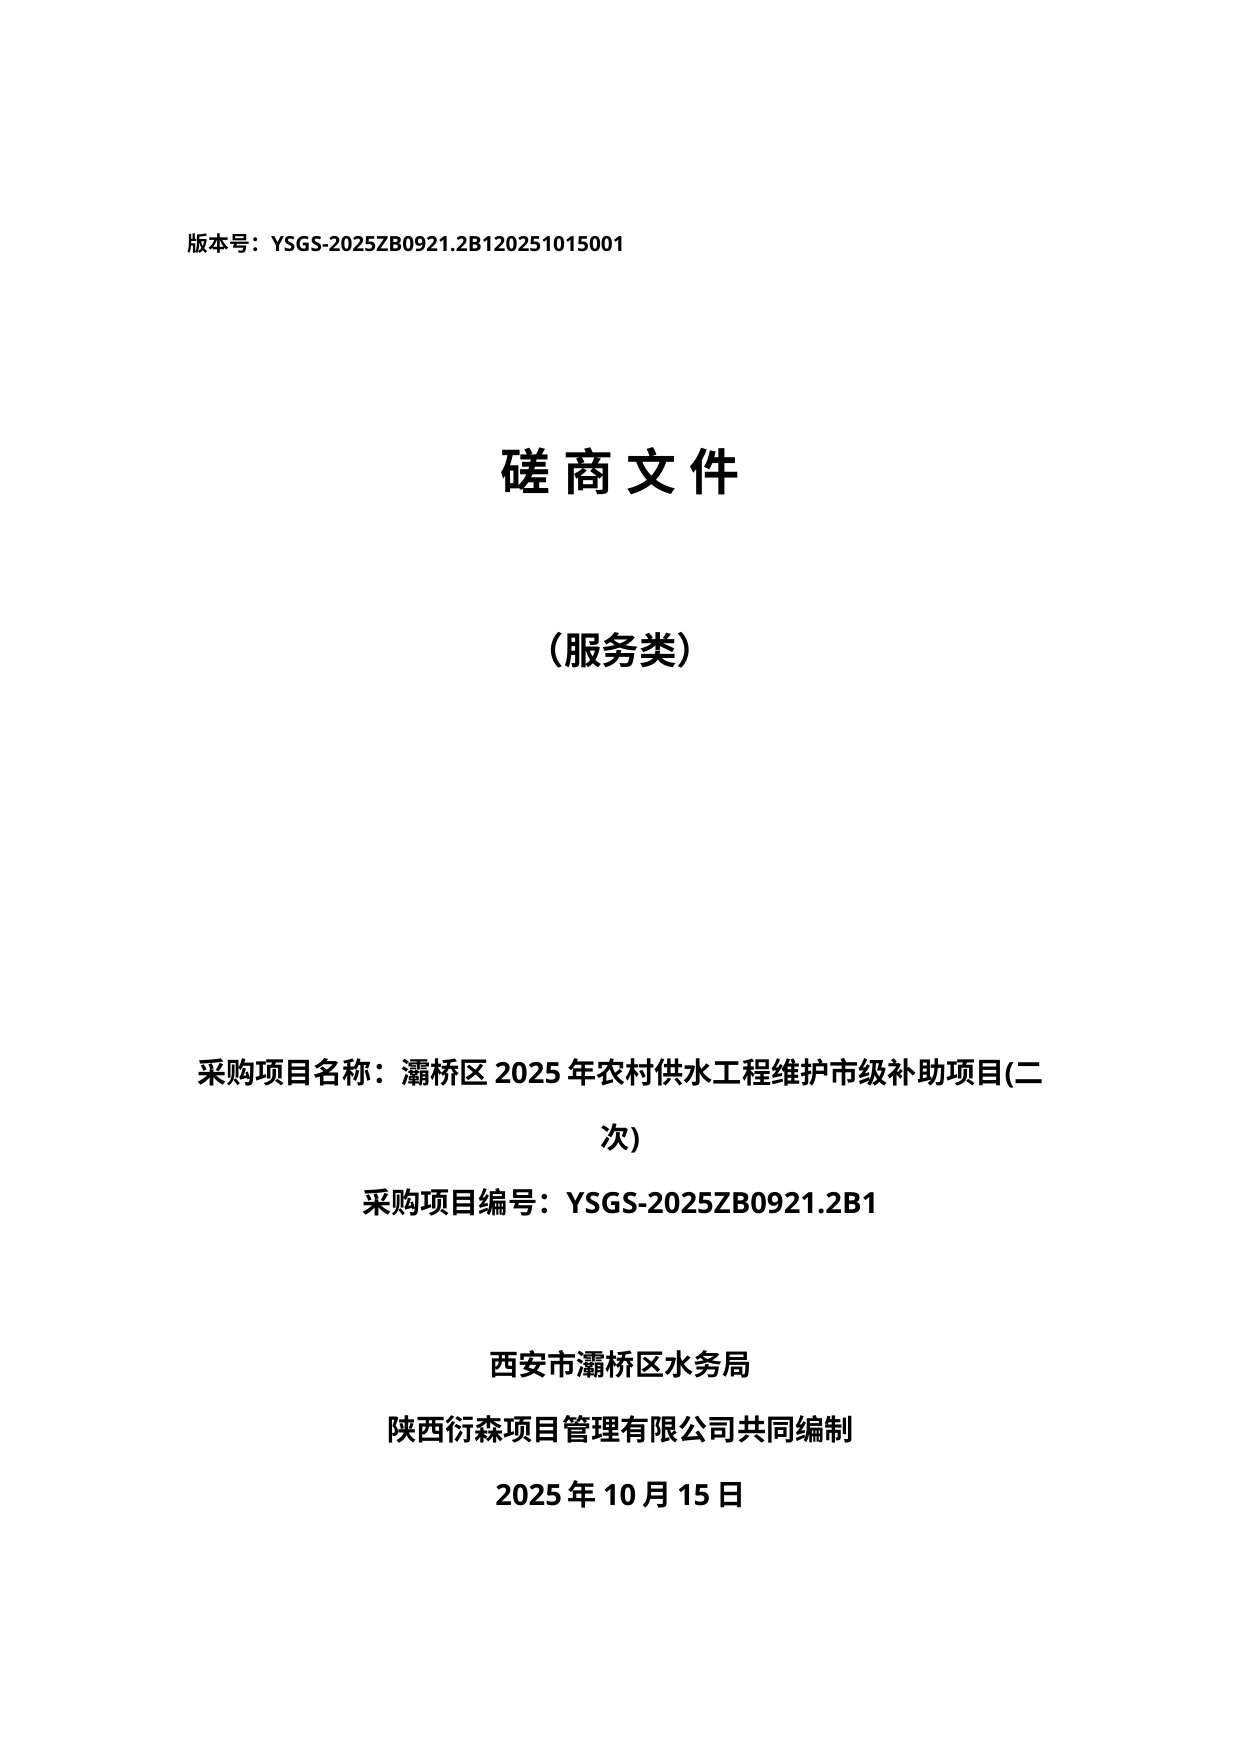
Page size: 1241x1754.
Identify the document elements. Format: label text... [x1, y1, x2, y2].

text 2025年10月15日 [187, 1462, 1053, 1527]
text （服务类） [187, 617, 1053, 1039]
text 陕西衍森项目管理有限公司共同编制 [187, 1397, 1053, 1462]
text 西安市灞桥区水务局 [187, 1332, 1053, 1397]
text 版本号：YSGS-2025ZB0921.2B120251015001 [187, 227, 1053, 422]
text 磋 商 文 件 [187, 422, 1053, 617]
text 采购项目名称：灞桥区2025年农村供水工程维护市级补助项目(二次) [187, 1039, 1053, 1169]
text 采购项目编号：YSGS-2025ZB0921.2B1 [187, 1169, 1053, 1332]
